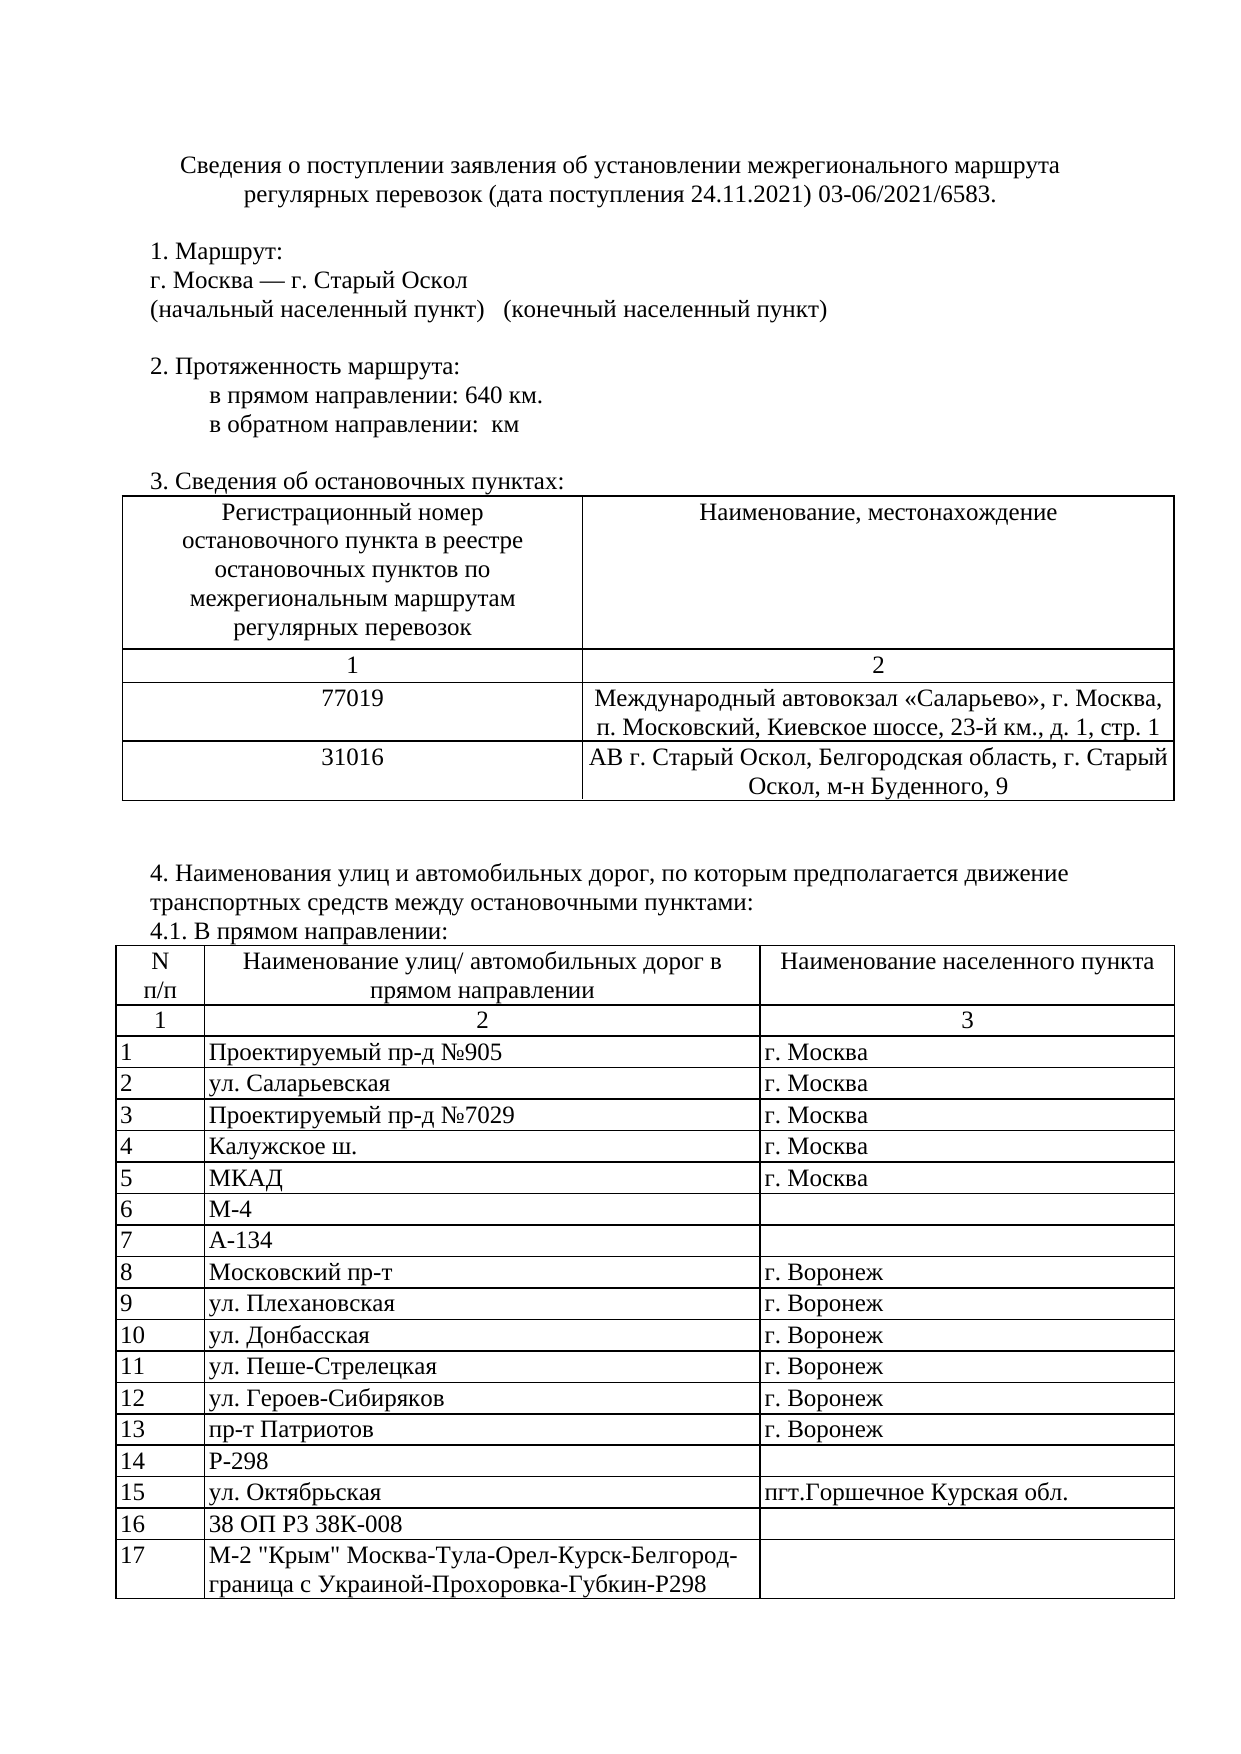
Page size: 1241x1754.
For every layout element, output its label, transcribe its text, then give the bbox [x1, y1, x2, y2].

text в обратном направлении: км [150, 409, 1090, 437]
table_header N п/п [117, 946, 204, 1004]
table_cell г. Воронеж [761, 1289, 1174, 1318]
table_cell 14 [117, 1446, 204, 1476]
text (начальный населенный пункт) (конечный населенный пункт) [150, 294, 1090, 322]
text 3. Сведения об остановочных пунктах: [150, 466, 1090, 495]
table_cell пгт.Горшечное Курская обл. [761, 1477, 1174, 1507]
table_cell 2 [205, 1006, 759, 1035]
table_cell 9 [117, 1289, 204, 1318]
table_cell 17 [117, 1540, 204, 1598]
text 4. Наименования улиц и автомобильных дорог, по которым предполагается движение транспортных средств между остановочными пунктами: [150, 858, 1090, 916]
text 2. Протяженность маршрута: [150, 351, 1090, 380]
table_cell 3 [117, 1100, 204, 1130]
text Сведения о поступлении заявления об установлении межрегионального маршрута регулярных перевозок (дата поступления 24.11.2021) 03-06/2021/6583. [150, 150, 1090, 207]
table_cell 11 [117, 1352, 204, 1381]
table_cell ул. Октябрьская [205, 1477, 759, 1507]
table_cell ул. Саларьевская [205, 1068, 759, 1098]
table_header Наименование улиц/ автомобильных дорог в прямом направлении [205, 946, 759, 1004]
table_cell г. Воронеж [761, 1320, 1174, 1350]
text 1. Маршрут: [150, 236, 1090, 265]
table_cell г. Москва [761, 1068, 1174, 1098]
table_cell 13 [117, 1415, 204, 1444]
table_cell 6 [117, 1194, 204, 1224]
table_cell АВ г. Старый Оскол, Белгородская область, г. Старый Оскол, м-н Буденного, 9 [583, 742, 1173, 799]
table_cell г. Москва [761, 1100, 1174, 1130]
table_cell 1 [123, 650, 582, 681]
table_cell 8 [117, 1257, 204, 1287]
table_cell МКАД [205, 1163, 759, 1193]
table_cell г. Москва [761, 1163, 1174, 1193]
table_cell 31016 [123, 742, 582, 799]
table_cell [761, 1446, 1174, 1476]
table_cell ул. Героев-Сибиряков [205, 1383, 759, 1413]
table_header Наименование, местонахождение [583, 497, 1173, 648]
table_cell г. Воронеж [761, 1383, 1174, 1413]
table_cell 15 [117, 1477, 204, 1507]
table_header Регистрационный номер остановочного пункта в реестре остановочных пунктов по межрегиональным маршрутам регулярных перевозок [123, 497, 582, 648]
table_cell 1 [117, 1006, 204, 1035]
table_cell г. Воронеж [761, 1257, 1174, 1287]
table_cell М-4 [205, 1194, 759, 1224]
table_cell г. Москва [761, 1131, 1174, 1161]
table_cell 4 [117, 1131, 204, 1161]
table_cell 77019 [123, 683, 582, 740]
table_cell 5 [117, 1163, 204, 1193]
table_cell Калужское ш. [205, 1131, 759, 1161]
table_cell г. Воронеж [761, 1415, 1174, 1444]
table_cell ул. Пеше-Стрелецкая [205, 1352, 759, 1381]
table_cell [761, 1540, 1174, 1598]
table_cell 38 ОП Р3 38К-008 [205, 1509, 759, 1539]
table_cell [761, 1194, 1174, 1224]
table_cell 2 [117, 1068, 204, 1098]
table_cell [761, 1226, 1174, 1256]
text г. Москва — г. Старый Оскол [150, 265, 1090, 294]
table_cell 10 [117, 1320, 204, 1350]
table_cell 3 [761, 1006, 1174, 1035]
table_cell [205, 1540, 759, 1598]
table_cell г. Воронеж [761, 1352, 1174, 1381]
table_cell 16 [117, 1509, 204, 1539]
table_header Наименование населенного пункта [761, 946, 1174, 1004]
table_cell А-134 [205, 1226, 759, 1256]
table_cell Международный автовокзал «Саларьево», г. Москва, п. Московский, Киевское шоссе, 23-й км., д. 1, стр. 1 [583, 683, 1173, 740]
table_cell Р-298 [205, 1446, 759, 1476]
text в прямом направлении: 640 км. [150, 380, 1090, 409]
table_cell ул. Донбасская [205, 1320, 759, 1350]
table_cell пр-т Патриотов [205, 1415, 759, 1444]
table_cell 7 [117, 1226, 204, 1256]
table_cell 1 [117, 1037, 204, 1067]
table_cell Проектируемый пр-д №7029 [205, 1100, 759, 1130]
table_cell 2 [583, 650, 1173, 681]
table_cell г. Москва [761, 1037, 1174, 1067]
table_cell Московский пр-т [205, 1257, 759, 1287]
table_cell Проектируемый пр-д №905 [205, 1037, 759, 1067]
text 4.1. В прямом направлении: [150, 916, 1090, 945]
table_cell [761, 1509, 1174, 1539]
table_cell ул. Плехановская [205, 1289, 759, 1318]
table_cell 12 [117, 1383, 204, 1413]
